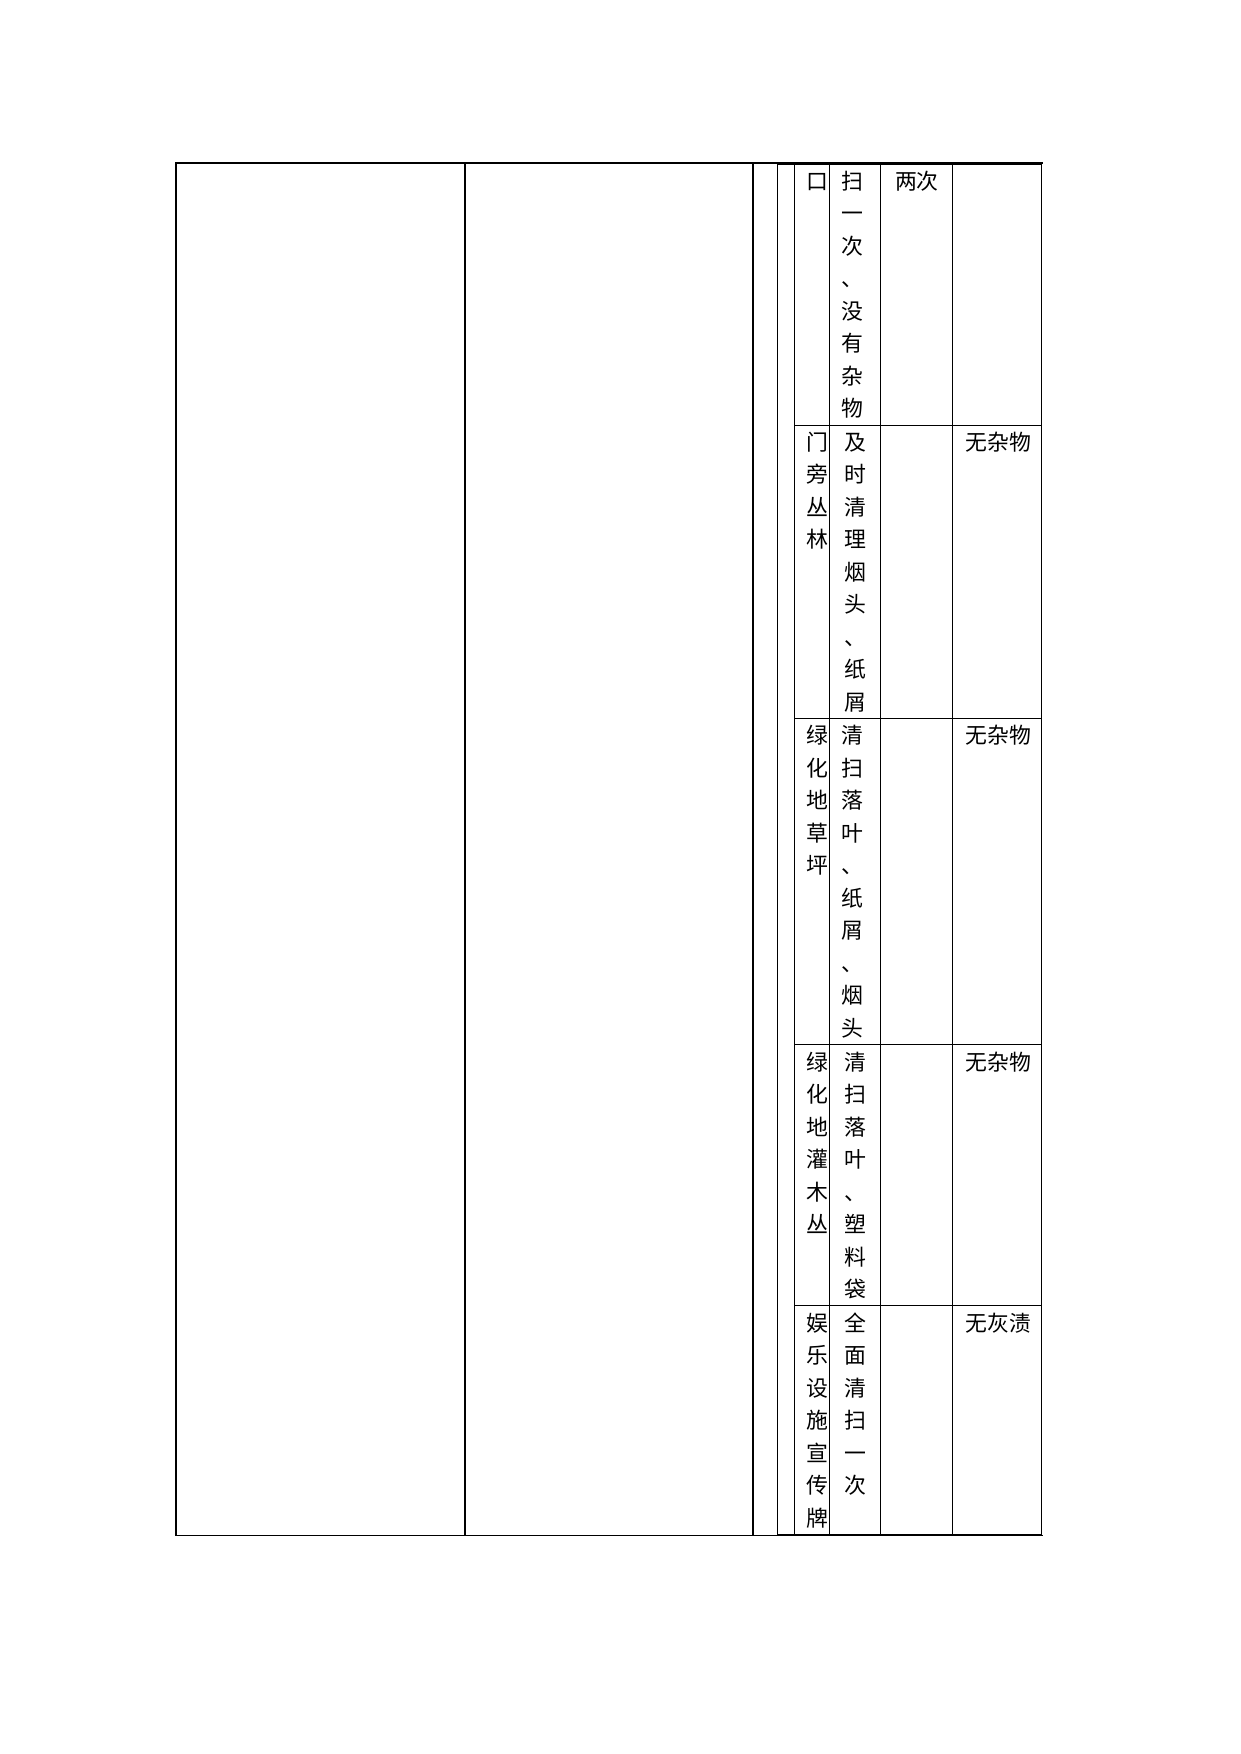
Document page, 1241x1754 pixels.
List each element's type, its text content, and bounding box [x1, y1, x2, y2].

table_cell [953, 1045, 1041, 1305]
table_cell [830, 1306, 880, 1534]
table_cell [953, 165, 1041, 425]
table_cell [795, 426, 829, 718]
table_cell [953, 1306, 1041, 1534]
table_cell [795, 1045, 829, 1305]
table_cell [466, 164, 752, 1535]
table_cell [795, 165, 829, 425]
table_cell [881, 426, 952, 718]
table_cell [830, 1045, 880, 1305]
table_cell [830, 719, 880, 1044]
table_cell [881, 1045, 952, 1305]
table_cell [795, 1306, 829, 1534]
table_cell 7 [177, 164, 464, 1535]
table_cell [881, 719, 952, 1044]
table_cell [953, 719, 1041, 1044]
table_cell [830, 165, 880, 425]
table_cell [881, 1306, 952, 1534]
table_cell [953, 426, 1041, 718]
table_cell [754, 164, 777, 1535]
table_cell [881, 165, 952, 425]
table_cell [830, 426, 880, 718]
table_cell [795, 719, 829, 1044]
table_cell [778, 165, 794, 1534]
